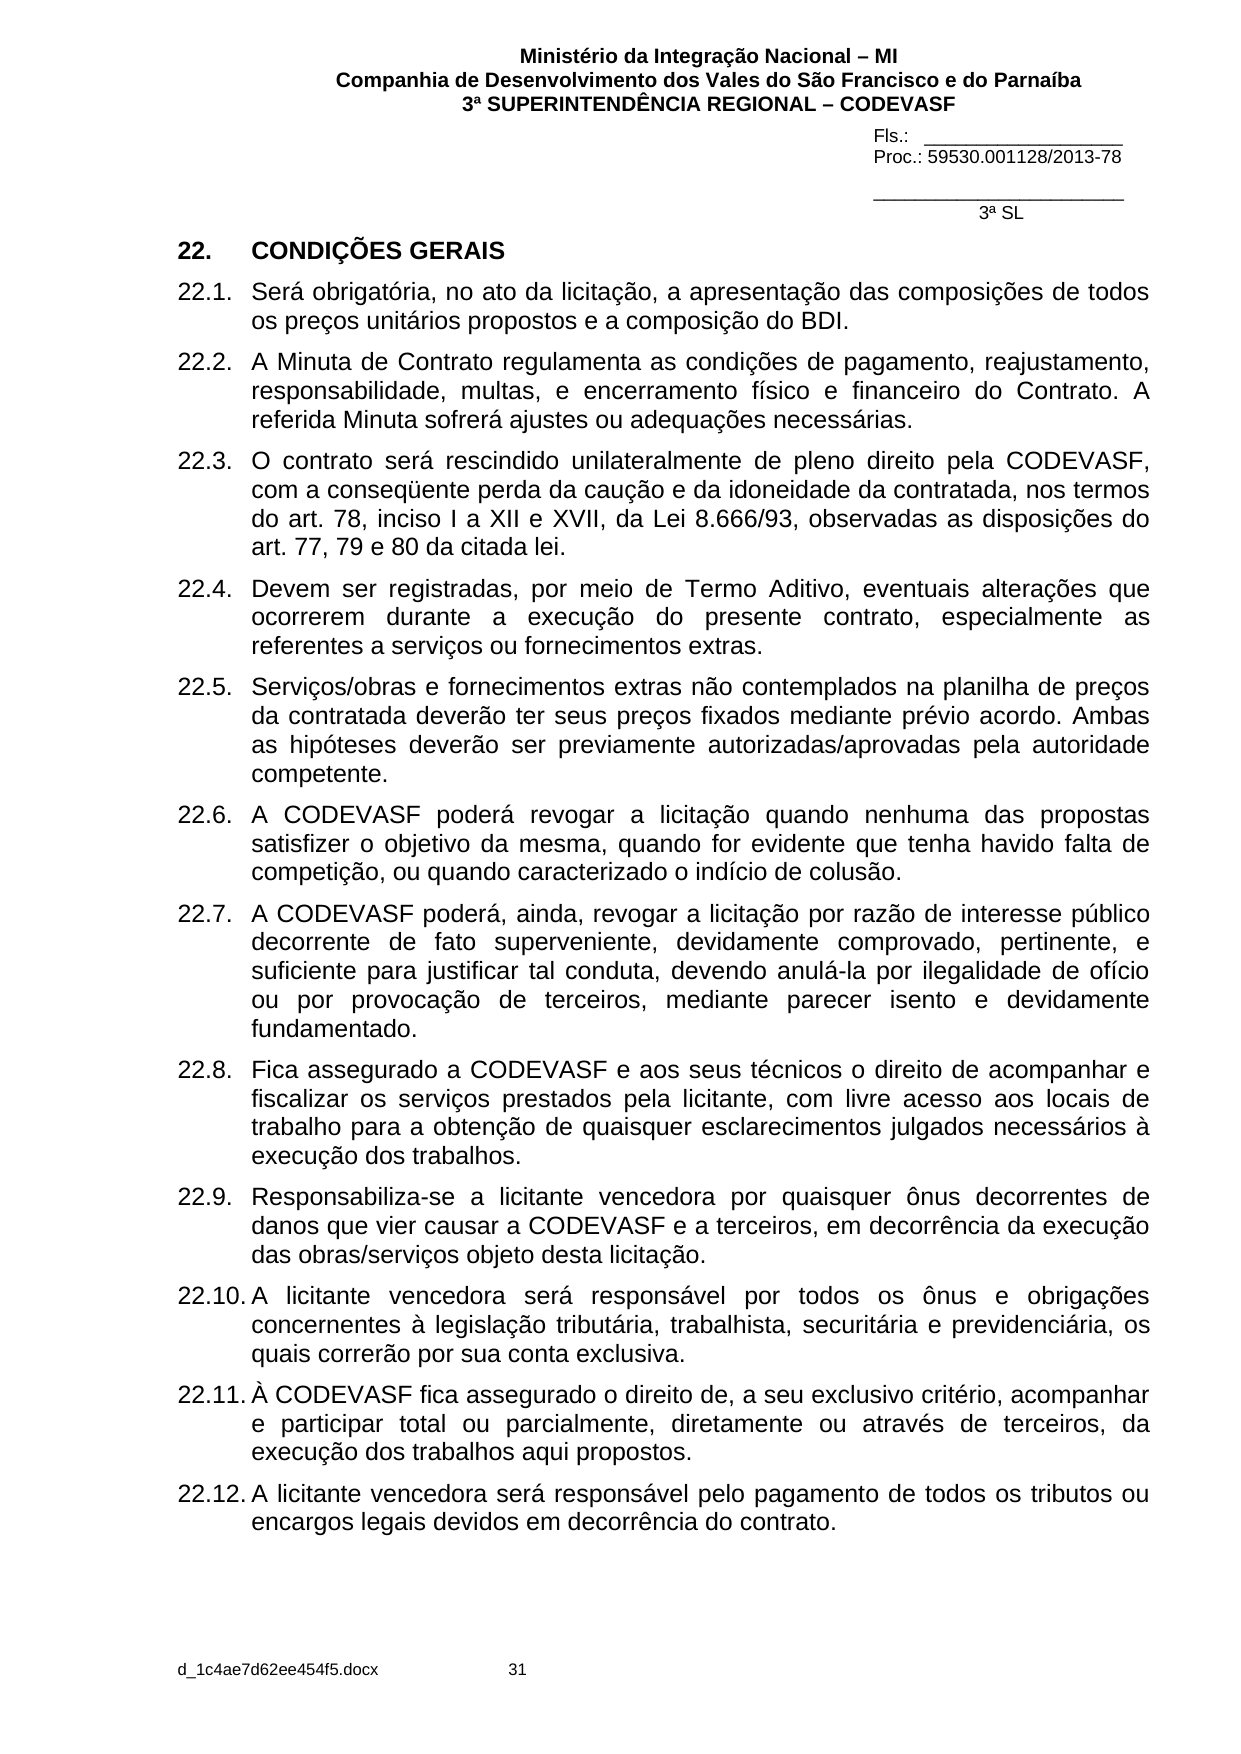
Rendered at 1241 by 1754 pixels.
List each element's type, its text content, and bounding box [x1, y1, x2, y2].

text A CODEVASF poderá, ainda, revogar a licitação por razão de interesse público decorrente de fato superveniente, devidamente comprovado, pertinente, e suficiente para justificar tal conduta, devendo anulá-la por ilegalidade de ofício ou por provocação de terceiros, mediante parecer isento e devidamente fundamentado. [177, 898, 1152, 1042]
text A licitante vencedora será responsável pelo pagamento de todos os tributos ou encargos legais devidos em decorrência do contrato. [177, 1478, 1152, 1536]
text À CODEVASF fica assegurado o direito de, a seu exclusivo critério, acompanhar e participar total ou parcialmente, diretamente ou através de terceiros, da execução dos trabalhos aqui propostos. [177, 1380, 1152, 1466]
text Serviços/obras e fornecimentos extras não contemplados na planilha de preços da contratada deverão ter seus preços fixados mediante prévio acordo. Ambas as hipóteses deverão ser previamente autorizadas/aprovadas pela autoridade competente. [177, 672, 1152, 787]
text CONDIÇÕES GERAIS [177, 236, 1152, 265]
text A licitante vencedora será responsável por todos os ônus e obrigações concernentes à legislação tributária, trabalhista, securitária e previdenciária, os quais correrão por sua conta exclusiva. [177, 1281, 1152, 1367]
text Responsabiliza-se a licitante vencedora por quaisquer ônus decorrentes de danos que vier causar a CODEVASF e a terceiros, em decorrência da execução das obras/serviços objeto desta licitação. [177, 1182, 1152, 1268]
text Devem ser registradas, por meio de Termo Aditivo, eventuais alterações que ocorrerem durante a execução do presente contrato, especialmente as referentes a serviços ou fornecimentos extras. [177, 573, 1152, 660]
text Fica assegurado a CODEVASF e aos seus técnicos o direito de acompanhar e fiscalizar os serviços prestados pela licitante, com livre acesso aos locais de trabalho para a obtenção de quaisquer esclarecimentos julgados necessários à execução dos trabalhos. [177, 1055, 1152, 1170]
text A Minuta de Contrato regulamenta as condições de pagamento, reajustamento, responsabilidade, multas, e encerramento físico e financeiro do Contrato. A referida Minuta sofrerá ajustes ou adequações necessárias. [177, 347, 1152, 433]
text A CODEVASF poderá revogar a licitação quando nenhuma das propostas satisfizer o objetivo da mesma, quando for evidente que tenha havido falta de competição, ou quando caracterizado o indício de colusão. [177, 800, 1152, 886]
text O contrato será rescindido unilateralmente de pleno direito pela CODEVASF, com a conseqüente perda da caução e da idoneidade da contratada, nos termos do art. 78, inciso I a XII e XVII, da Lei 8.666/93, observadas as disposições do art. 77, 79 e 80 da citada lei. [177, 446, 1152, 561]
text Será obrigatória, no ato da licitação, a apresentação das composições de todos os preços unitários propostos e a composição do BDI. [177, 277, 1152, 335]
